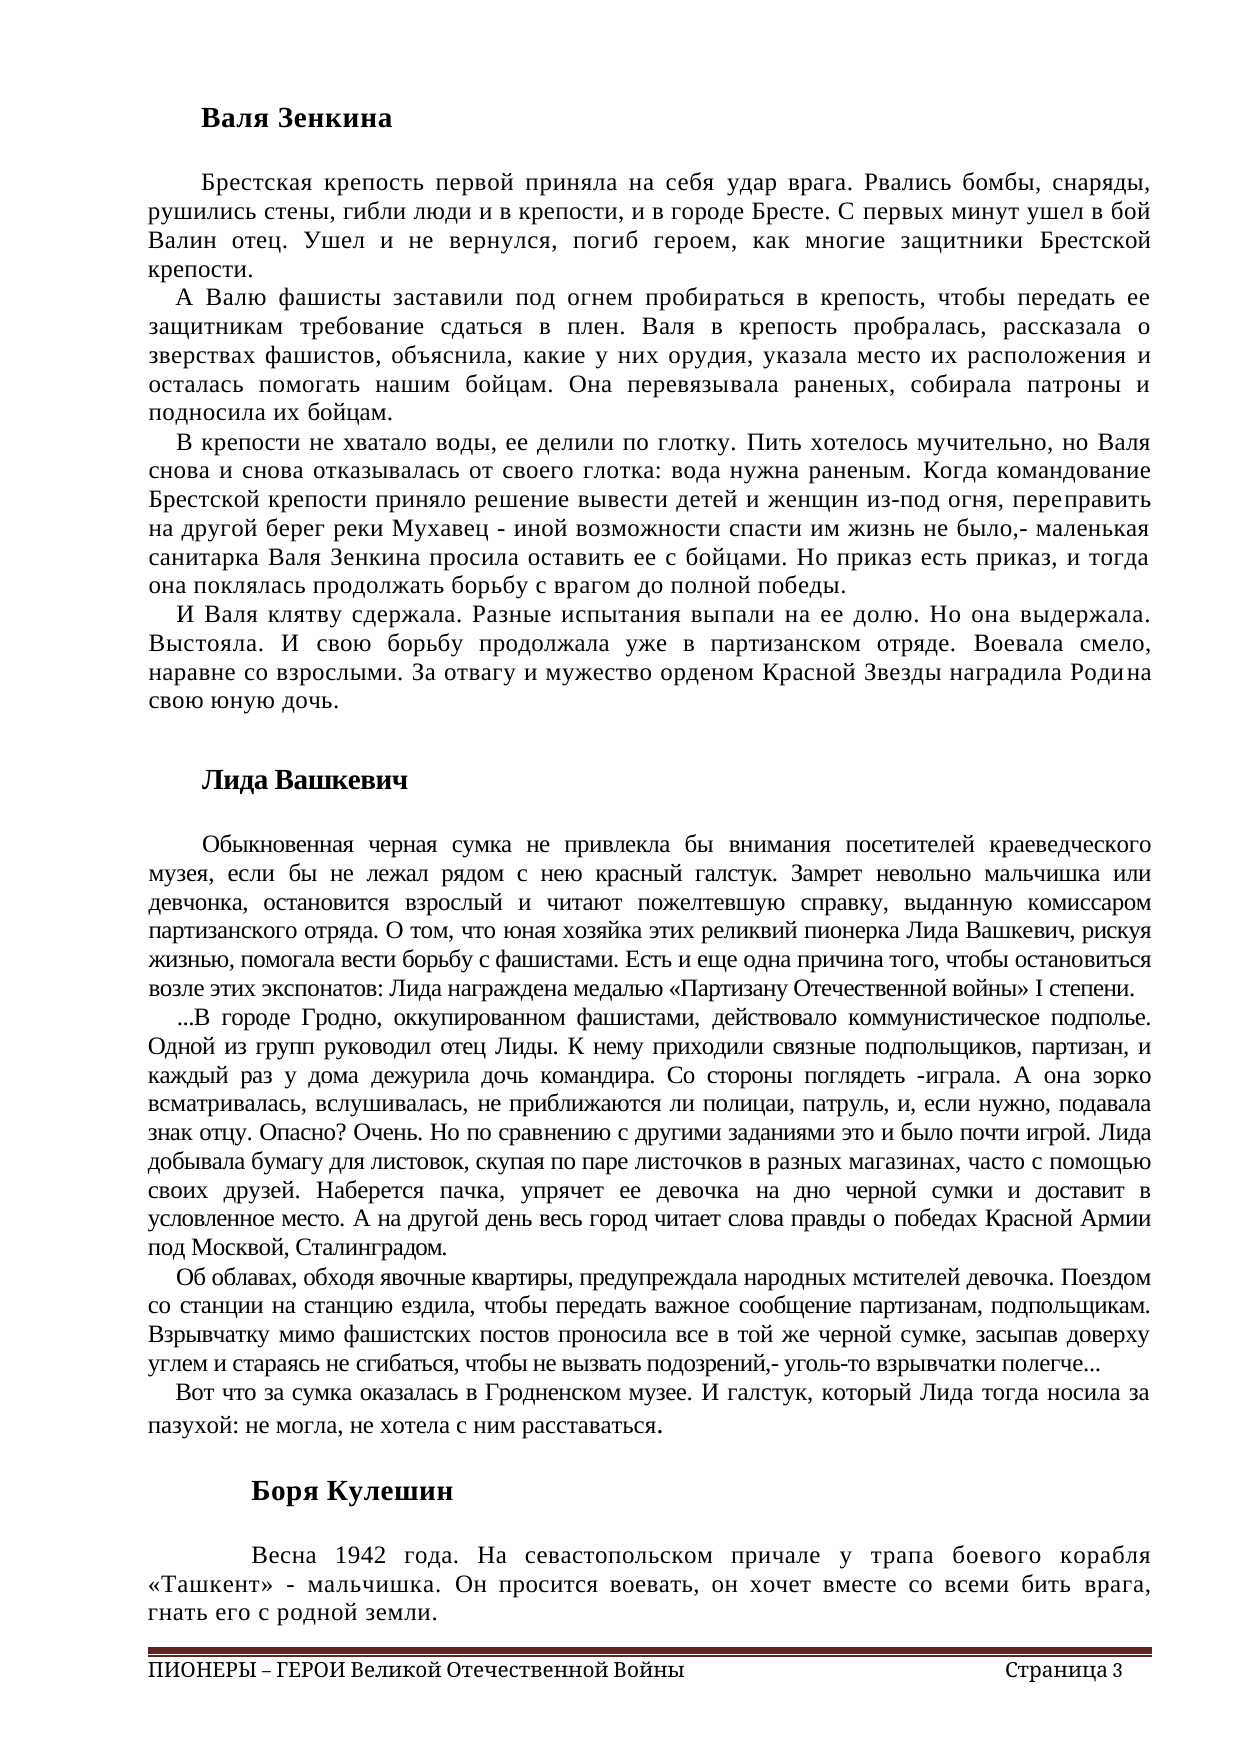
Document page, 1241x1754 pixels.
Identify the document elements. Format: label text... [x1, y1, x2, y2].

text Весна 1942 года. На севастопольском причале у трапа боевого корабля «Ташкент» - мальчишка. Он просится воевать, он хочет вместе со всеми бить врага, гнать его с родной земли. [148, 1540, 1151, 1626]
text Об облавах, обходя явочные квартиры, предупреждала народных мстителей девочка. Поездом со станции на станцию ездила, чтобы передать важное сообщение партизанам, подпольщикам. Взрывчатку мимо фашистских постов проносила все в той же черной сумке, засыпав доверху углем и стараясь не сгибаться, чтобы не вызвать подозрений,- уголь-то взрывчатки полегче... [148, 1262, 1151, 1377]
text А Валю фашисты заставили под огнем пробираться в крепость, чтобы передать ее защитникам требование сдаться в плен. Валя в крепость пробралась, рассказала о зверствах фашистов, объяснила, какие у них орудия, указала место их расположения и осталась помогать нашим бойцам. Она перевязывала раненых, собирала патроны и подносила их бойцам. [148, 282, 1151, 426]
text Брестская крепость первой приняла на себя удар врага. Рвались бомбы, снаряды, рушились стены, гибли люди и в крепости, и в городе Бресте. С первых минут ушел в бой Валин отец. Ушел и не вернулся, погиб героем, как многие защитники Брестской крепости. [148, 167, 1151, 282]
text ...В городе Гродно, оккупированном фашистами, действовало коммунистическое подполье. Одной из групп руководил отец Лиды. К нему приходили связные подпольщиков, партизан, и каждый раз у дома дежурила дочь командира. Со стороны поглядеть -играла. А она зорко всматривалась, вслушивалась, не приближаются ли полицаи, патруль, и, если нужно, подавала знак отцу. Опасно? Очень. Но по сравнению с другими заданиями это и было почти игрой. Лида добывала бумагу для листовок, скупая по паре листочков в разных магазинах, часто с помощью своих друзей. Наберется пачка, упрячет ее девочка на дно черной сумки и доставит в условленное место. А на другой день весь город читает слова правды о победах Красной Армии под Москвой, Сталинградом. [148, 1002, 1152, 1261]
text Вот что за сумка оказалась в Гродненском музее. И галстук, который Лида тогда носила за пазухой: не могла, не хотела с ним расставаться. [148, 1377, 1150, 1439]
text Обыкновенная черная сумка не привлекла бы внимания посетителей краеведческого музея, если бы не лежал рядом с нею красный галстук. Замрет невольно мальчишка или девчонка, остановится взрослый и читают пожелтевшую справку, выданную комиссаром партизанского отряда. О том, что юная хозяйка этих реликвий пионерка Лида Вашкевич, рискуя жизнью, помогала вести борьбу с фашистами. Есть и еще одна причина того, чтобы остановиться возле этих экспонатов: Лида награждена медалью «Партизану Отечественной войны» I степени. [148, 829, 1152, 1002]
text И Валя клятву сдержала. Разные испытания выпали на ее долю. Но она выдержала. Выстояла. И свою борьбу продолжала уже в партизанском отряде. Воевала смело, наравне со взрослыми. За отвагу и мужество орденом Красной Звезды наградила Родина свою юную дочь. [148, 599, 1152, 714]
text Боря Кулешин [148, 1473, 1151, 1506]
text В крепости не хватало воды, ее делили по глотку. Пить хотелось мучительно, но Валя снова и снова отказывалась от своего глотка: вода нужна раненым. Когда командование Брестской крепости приняло решение вывести детей и женщин из-под огня, переправить на другой берег реки Мухавец - иной возможности спасти им жизнь не было,- маленькая санитарка Валя Зенкина просила оставить ее с бойцами. Но приказ есть приказ, и тогда она поклялась продолжать борьбу с врагом до полной победы. [148, 427, 1151, 599]
text Лида Вашкевич [148, 762, 1152, 796]
text Валя Зенкина [148, 100, 1151, 134]
